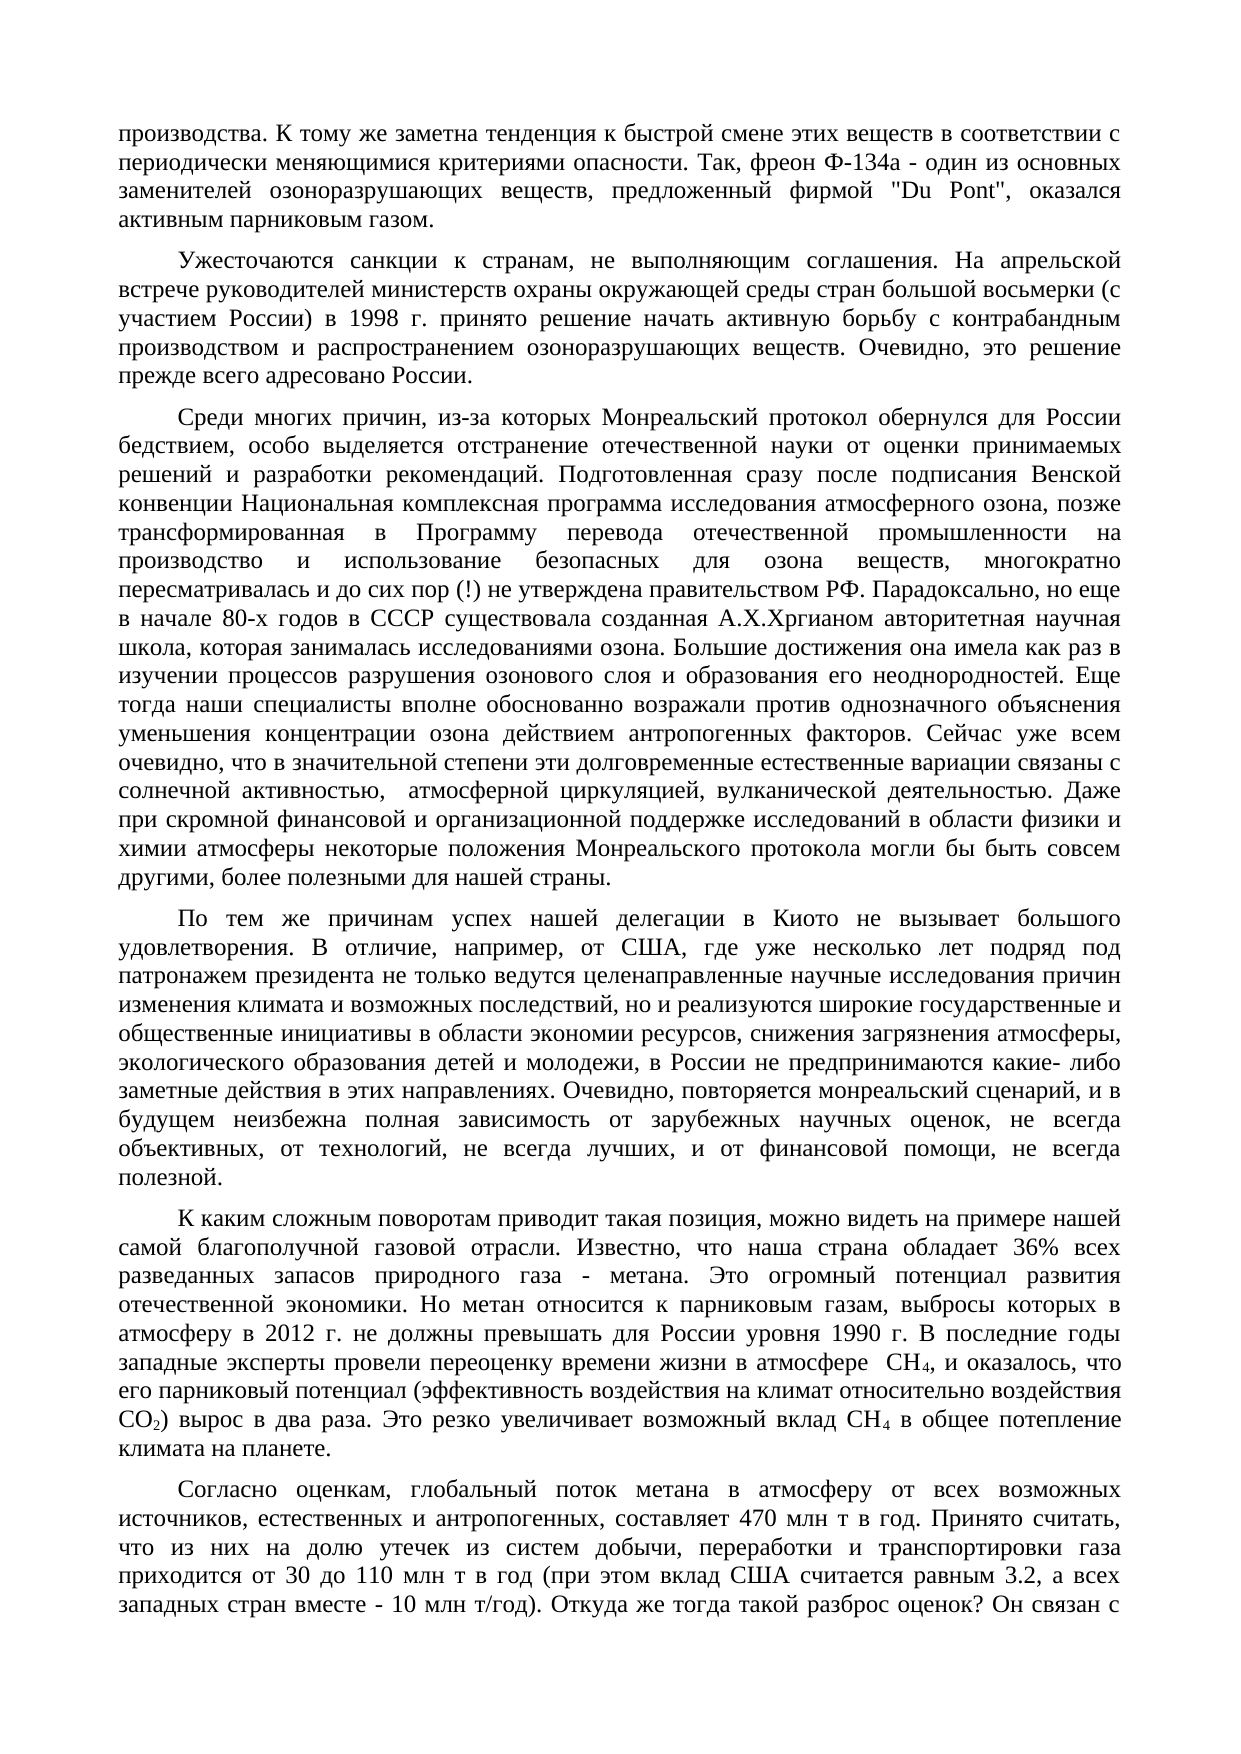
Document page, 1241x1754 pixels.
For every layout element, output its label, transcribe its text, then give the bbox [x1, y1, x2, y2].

text К каким сложным поворотам приводит такая позиция, можно видеть на примере нашей самой благополучной газовой отрасли. Известно, что наша страна обладает 36% всех разведанных запасов природного газа - метана. Это огромный потенциал развития отечественной экономики. Но метан относится к парниковым газам, выбросы которых в атмосферу в 2012 г. не должны превышать для России уровня 1990 г. В последние годы западные эксперты провели переоценку времени жизни в атмосфере СН4, и оказалось, что его парниковый потенциал (эффективность воздействия на климат относительно воздействия СО2) вырос в два раза. Это резко увеличивает возможный вклад СН4 в общее потепление климата на планете. [118, 1203, 1122, 1462]
text Среди многих причин, из-за которых Монреальский протокол обернулся для России бедствием, особо выделяется отстранение отечественной науки от оценки принимаемых решений и разработки рекомендаций. Подготовленная сразу после подписания Венской конвенции Национальная комплексная программа исследования атмосферного озона, позже трансформированная в Программу перевода отечественной промышленности на производство и использование безопасных для озона веществ, многократно пересматривалась и до сих пор (!) не утверждена правительством РФ. Парадоксально, но еще в начале 80-х годов в СССР существовала созданная А.Х.Хргианом авторитетная научная школа, которая занималась исследованиями озона. Большие достижения она имела как раз в изучении процессов разрушения озонового слоя и образования его неоднородностей. Еще тогда наши специалисты вполне обоснованно возражали против однозначного объяснения уменьшения концентрации озона действием антропогенных факторов. Сейчас уже всем очевидно, что в значительной степени эти долговременные естественные вариации связаны с солнечной активностью, атмосферной циркуляцией, вулканической деятельностью. Даже при скромной финансовой и организационной поддержке исследований в области физики и химии атмосферы некоторые положения Монреальского протокола могли бы быть совсем другими, более полезными для нашей страны. [118, 402, 1122, 891]
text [118, 1474, 1122, 1618]
text По тем же причинам успех нашей делегации в Киото не вызывает большого удовлетворения. В отличие, например, от США, где уже несколько лет подряд под патронажем президента не только ведутся целенаправленные научные исследования причин изменения климата и возможных последствий, но и реализуются широкие государственные и общественные инициативы в области экономии ресурсов, снижения загрязнения атмосферы, экологического образования детей и молодежи, в России не предпринимаются какие- либо заметные действия в этих направлениях. Очевидно, повторяется монреальский сценарий, и в будущем неизбежна полная зависимость от зарубежных научных оценок, не всегда объективных, от технологий, не всегда лучших, и от финансовой помощи, не всегда полезной. [118, 903, 1122, 1191]
text Ужесточаются санкции к странам, не выполняющим соглашения. На апрельской встрече руководителей министерств охраны окружающей среды стран большой восьмерки (с участием России) в 1998 г. принято решение начать активную борьбу с контрабандным производством и распространением озоноразрушающих веществ. Очевидно, это решение прежде всего адресовано России. [118, 246, 1122, 389]
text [118, 118, 1122, 233]
